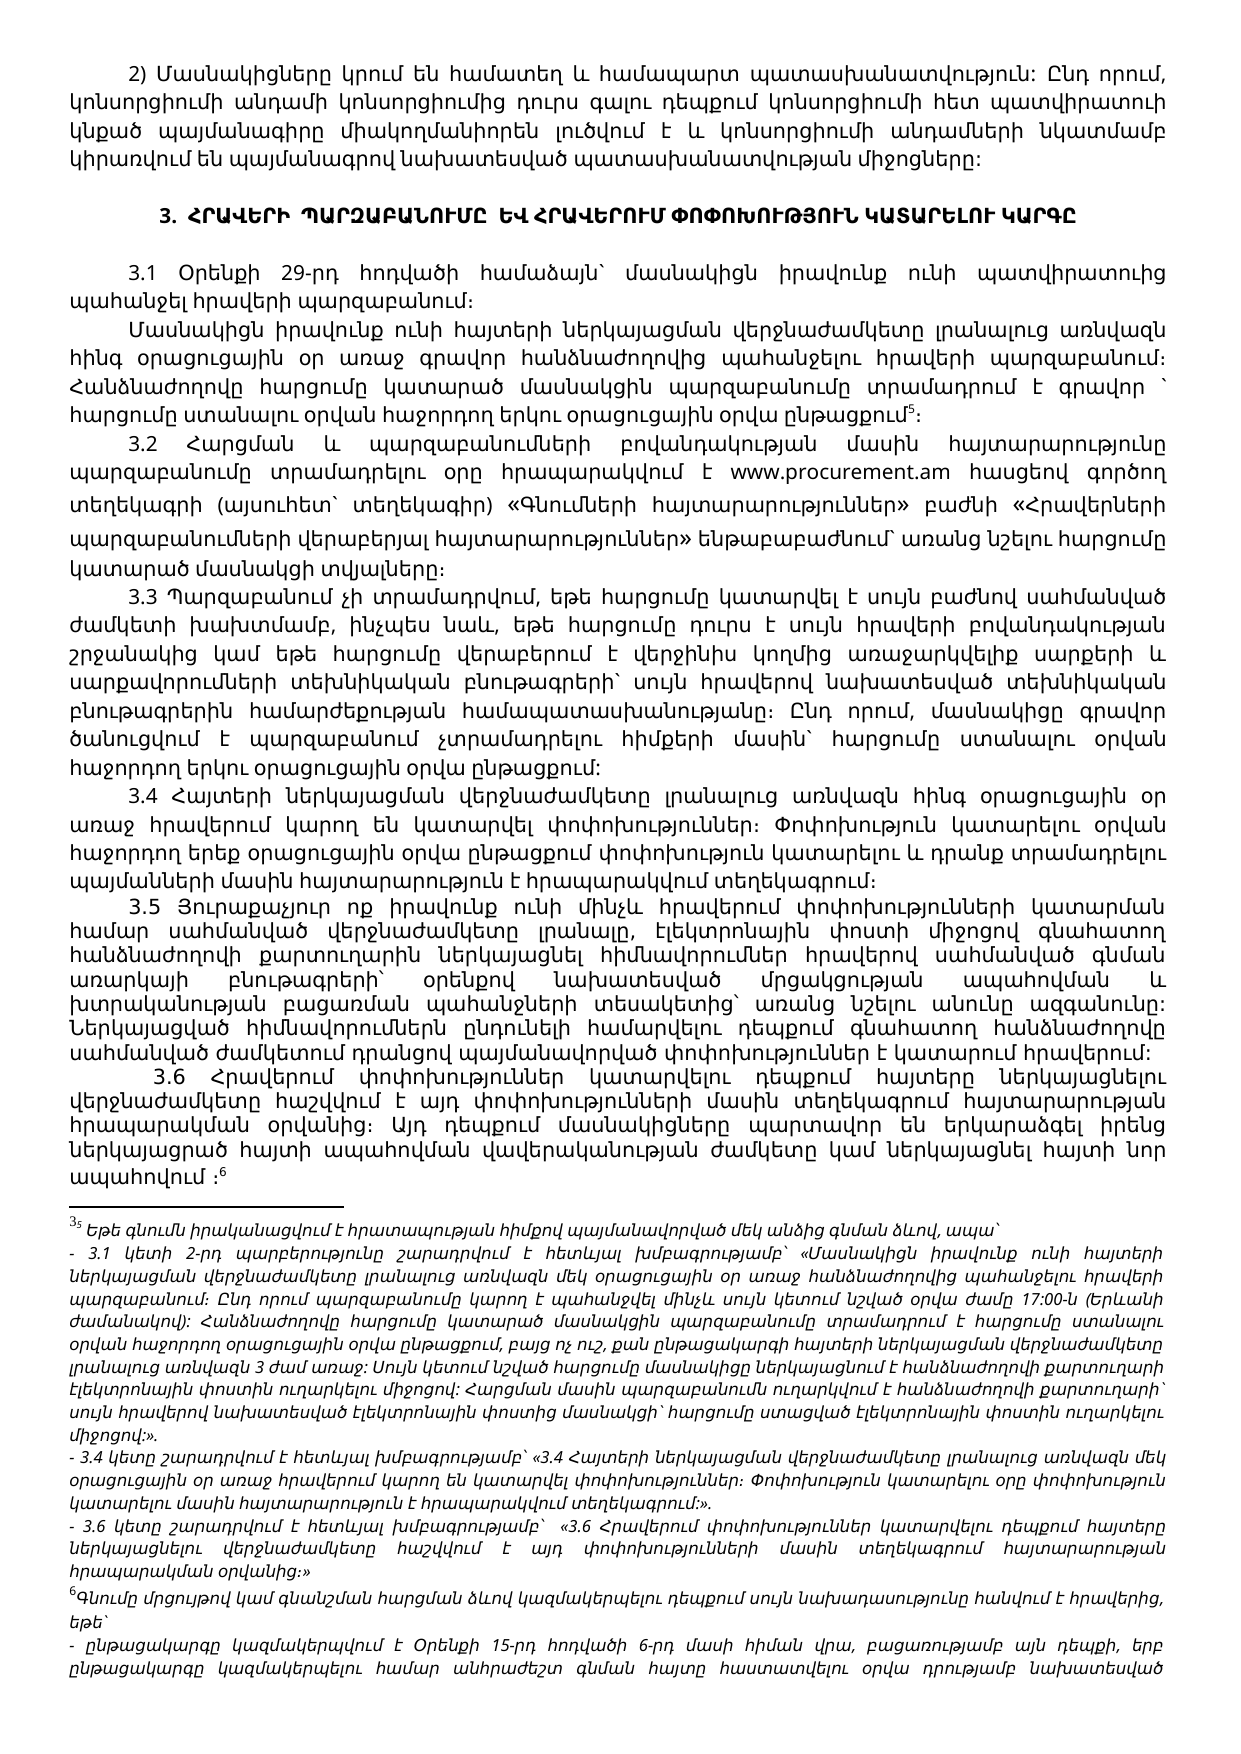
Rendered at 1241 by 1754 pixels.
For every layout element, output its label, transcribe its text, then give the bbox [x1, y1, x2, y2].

text 2) Մասնակիցները կրում են համատեղ և համապարտ պատասխանատվություն: Ընդ որում, կոնսորցիումի անդամի կոնսորցիումից դուրս գալու դեպքում կոնսորցիումի հետ պատվիրատուի կնքած պայմանագիրը միակողմանիորեն լուծվում է և կոնսորցիումի անդամների նկատմամբ կիրառվում են պայմանագրով նախատեսված պատասխանատվության միջոցները: [69, 59, 1167, 173]
text 3. ՀՐԱՎԵՐԻ ՊԱՐԶԱԲԱՆՈՒՄԸ ԵՎ ՀՐԱՎԵՐՈՒՄ ՓՈՓՈԽՈՒԹՅՈՒՆ ԿԱՏԱՐԵԼՈՒ ԿԱՐԳԸ [69, 201, 1167, 230]
text 3.6 Հրավերում փոփոխություններ կատարվելու դեպքում հայտերը ներկայացնելու վերջնաժամկետը հաշվվում է այդ փոփոխությունների մասին տեղեկագրում հայտարարության հրապարակման օրվանից։ Այդ դեպքում մասնակիցները պարտավոր են երկարաձգել իրենց ներկայացրած հայտի ապահովման վավերականության ժամկետը կամ ներկայացնել հայտի նոր ապահովում։6 [69, 1065, 1167, 1190]
text 3.1 Օրենքի 29-րդ հոդվածի համաձայն` մասնակիցն իրավունք ունի պատվիրատուից պահանջել հրավերի պարզաբանում։ [69, 258, 1167, 315]
text 3.2 Հարցման և պարզաբանումների բովանդակության մասին հայտարարությունը պարզաբանումը տրամադրելու օրը հրապարակվում է www.procurement.am հասցեով գործող տեղեկագրի (այսուհետ` տեղեկագիր) «Գնումների հայտարարություններ» բաժնի «Հրավերների պարզաբանումների վերաբերյալ հայտարարություններ» ենթաբաբաժնում` առանց նշելու հարցումը կատարած մասնակցի տվյալները։ [69, 429, 1167, 582]
text Մասնակիցն իրավունք ունի հայտերի ներկայացման վերջնաժամկետը լրանալուց առնվազն հինգ օրացուցային օր առաջ գրավոր հանձնաժողովից պահանջելու հրավերի պարզաբանում։ Հանձնաժողովը հարցումը կատարած մասնակցին պարզաբանումը տրամադրում է գրավոր ` հարցումը ստանալու օրվան հաջորդող երկու օրացուցային օրվա ընթացքում5։ [69, 315, 1167, 429]
text 3.4 Հայտերի ներկայացման վերջնաժամկետը լրանալուց առնվազն հինգ օրացուցային օր առաջ հրավերում կարող են կատարվել փոփոխություններ։ Փոփոխություն կատարելու օրվան հաջորդող երեք օրացուցային օրվա ընթացքում փոփոխություն կատարելու և դրանք տրամադրելու պայմանների մասին հայտարարություն է հրապարակվում տեղեկագրում։ [69, 781, 1167, 895]
text 3.3 Պարզաբանում չի տրամադրվում, եթե հարցումը կատարվել է սույն բաժնով սահմանված ժամկետի խախտմամբ, ինչպես նաև, եթե հարցումը դուրս է սույն հրավերի բովանդակության շրջանակից կամ եթե հարցումը վերաբերում է վերջինիս կողմից առաջարկվելիք սարքերի և սարքավորումների տեխնիկական բնութագրերի` սույն հրավերով նախատեսված տեխնիկական բնութագրերին համարժեքության համապատասխանությանը։ Ընդ որում, մասնակիցը գրավոր ծանուցվում է պարզաբանում չտրամադրելու հիմքերի մասին` հարցումը ստանալու օրվան հաջորդող երկու օրացուցային օրվա ընթացքում: [69, 582, 1167, 781]
text 3.5 Յուրաքաչյուր ոք իրավունք ունի մինչև հրավերում փոփոխությունների կատարման համար սահմանված վերջնաժամկետը լրանալը, էլեկտրոնային փոստի միջոցով գնահատող հանձնաժողովի քարտուղարին ներկայացնել հիմնավորումներ հրավերով սահմանված գնման առարկայի բնութագրերի՝ օրենքով նախատեսված մրցակցության ապահովման և խտրականության բացառման պահանջների տեսակետից՝ առանց նշելու անունը ազգանունը: Ներկայացված հիմնավորումներն ընդունելի համարվելու դեպքում գնահատող հանձնաժողովը սահմանված ժամկետում դրանցով պայմանավորված փոփոխություններ է կատարում հրավերում: [69, 895, 1167, 1065]
